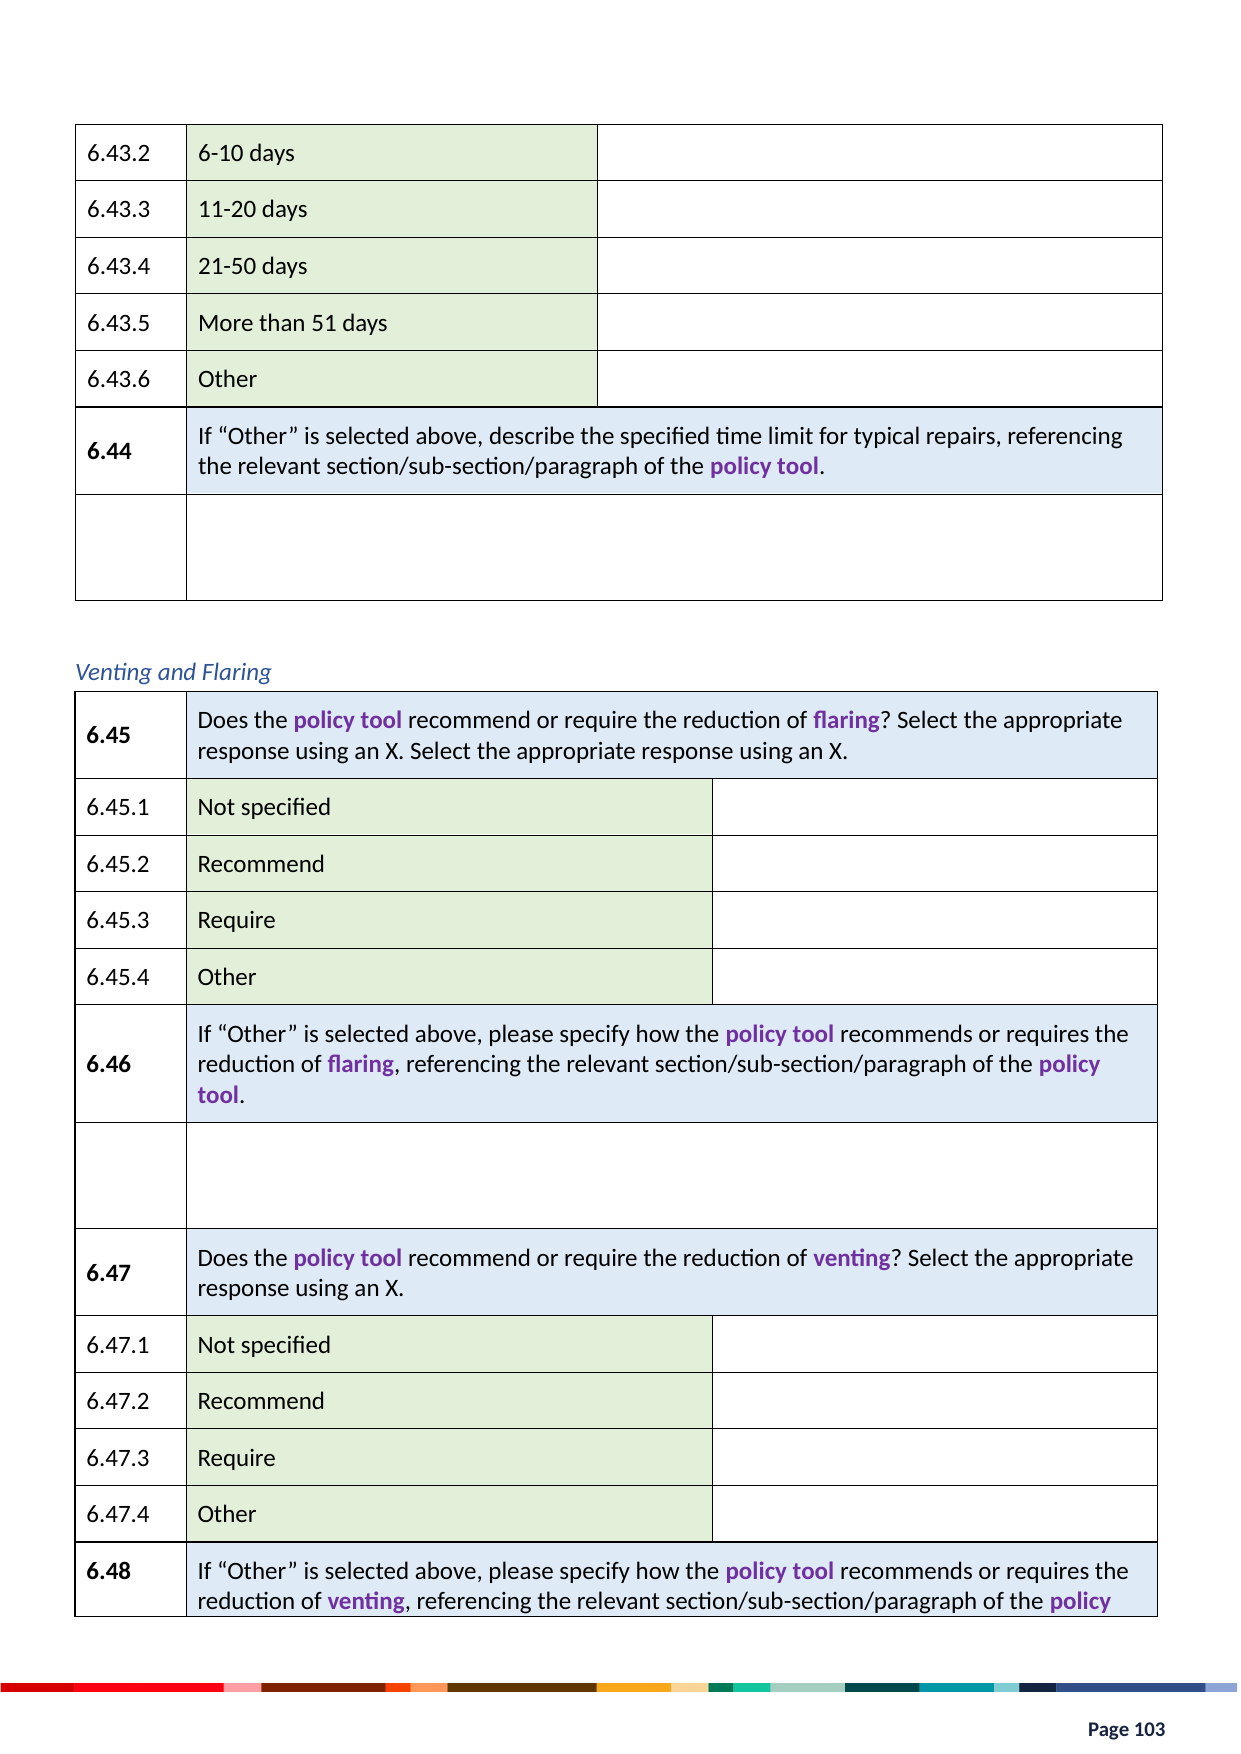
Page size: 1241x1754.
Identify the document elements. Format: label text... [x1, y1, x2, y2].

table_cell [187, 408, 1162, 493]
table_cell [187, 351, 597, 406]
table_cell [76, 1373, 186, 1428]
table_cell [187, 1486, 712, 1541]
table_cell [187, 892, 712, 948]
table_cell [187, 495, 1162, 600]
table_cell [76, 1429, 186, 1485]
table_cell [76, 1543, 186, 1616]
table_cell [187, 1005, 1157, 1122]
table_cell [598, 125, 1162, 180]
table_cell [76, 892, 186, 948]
subtitle Venting and Flaring [75, 656, 1165, 687]
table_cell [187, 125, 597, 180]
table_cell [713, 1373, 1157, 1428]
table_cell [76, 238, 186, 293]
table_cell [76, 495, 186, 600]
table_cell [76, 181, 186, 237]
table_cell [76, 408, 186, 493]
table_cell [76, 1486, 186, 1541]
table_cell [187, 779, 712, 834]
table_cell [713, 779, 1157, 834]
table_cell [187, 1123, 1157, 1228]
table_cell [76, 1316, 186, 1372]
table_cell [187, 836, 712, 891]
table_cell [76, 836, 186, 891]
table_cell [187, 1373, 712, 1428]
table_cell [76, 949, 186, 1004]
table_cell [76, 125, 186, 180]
picture [0, 1683, 1236, 1692]
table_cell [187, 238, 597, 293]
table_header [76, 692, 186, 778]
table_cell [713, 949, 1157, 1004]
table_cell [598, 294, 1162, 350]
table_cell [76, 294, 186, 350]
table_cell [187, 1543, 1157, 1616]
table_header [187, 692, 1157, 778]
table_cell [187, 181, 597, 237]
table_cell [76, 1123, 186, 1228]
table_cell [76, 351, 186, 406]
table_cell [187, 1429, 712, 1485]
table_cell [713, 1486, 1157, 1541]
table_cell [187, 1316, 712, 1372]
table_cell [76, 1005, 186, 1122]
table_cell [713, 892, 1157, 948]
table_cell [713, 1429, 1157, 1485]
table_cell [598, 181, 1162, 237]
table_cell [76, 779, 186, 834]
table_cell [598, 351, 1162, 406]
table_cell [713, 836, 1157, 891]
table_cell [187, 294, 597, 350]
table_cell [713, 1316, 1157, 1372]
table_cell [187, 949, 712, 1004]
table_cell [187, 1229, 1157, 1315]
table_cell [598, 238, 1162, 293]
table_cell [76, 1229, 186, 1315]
